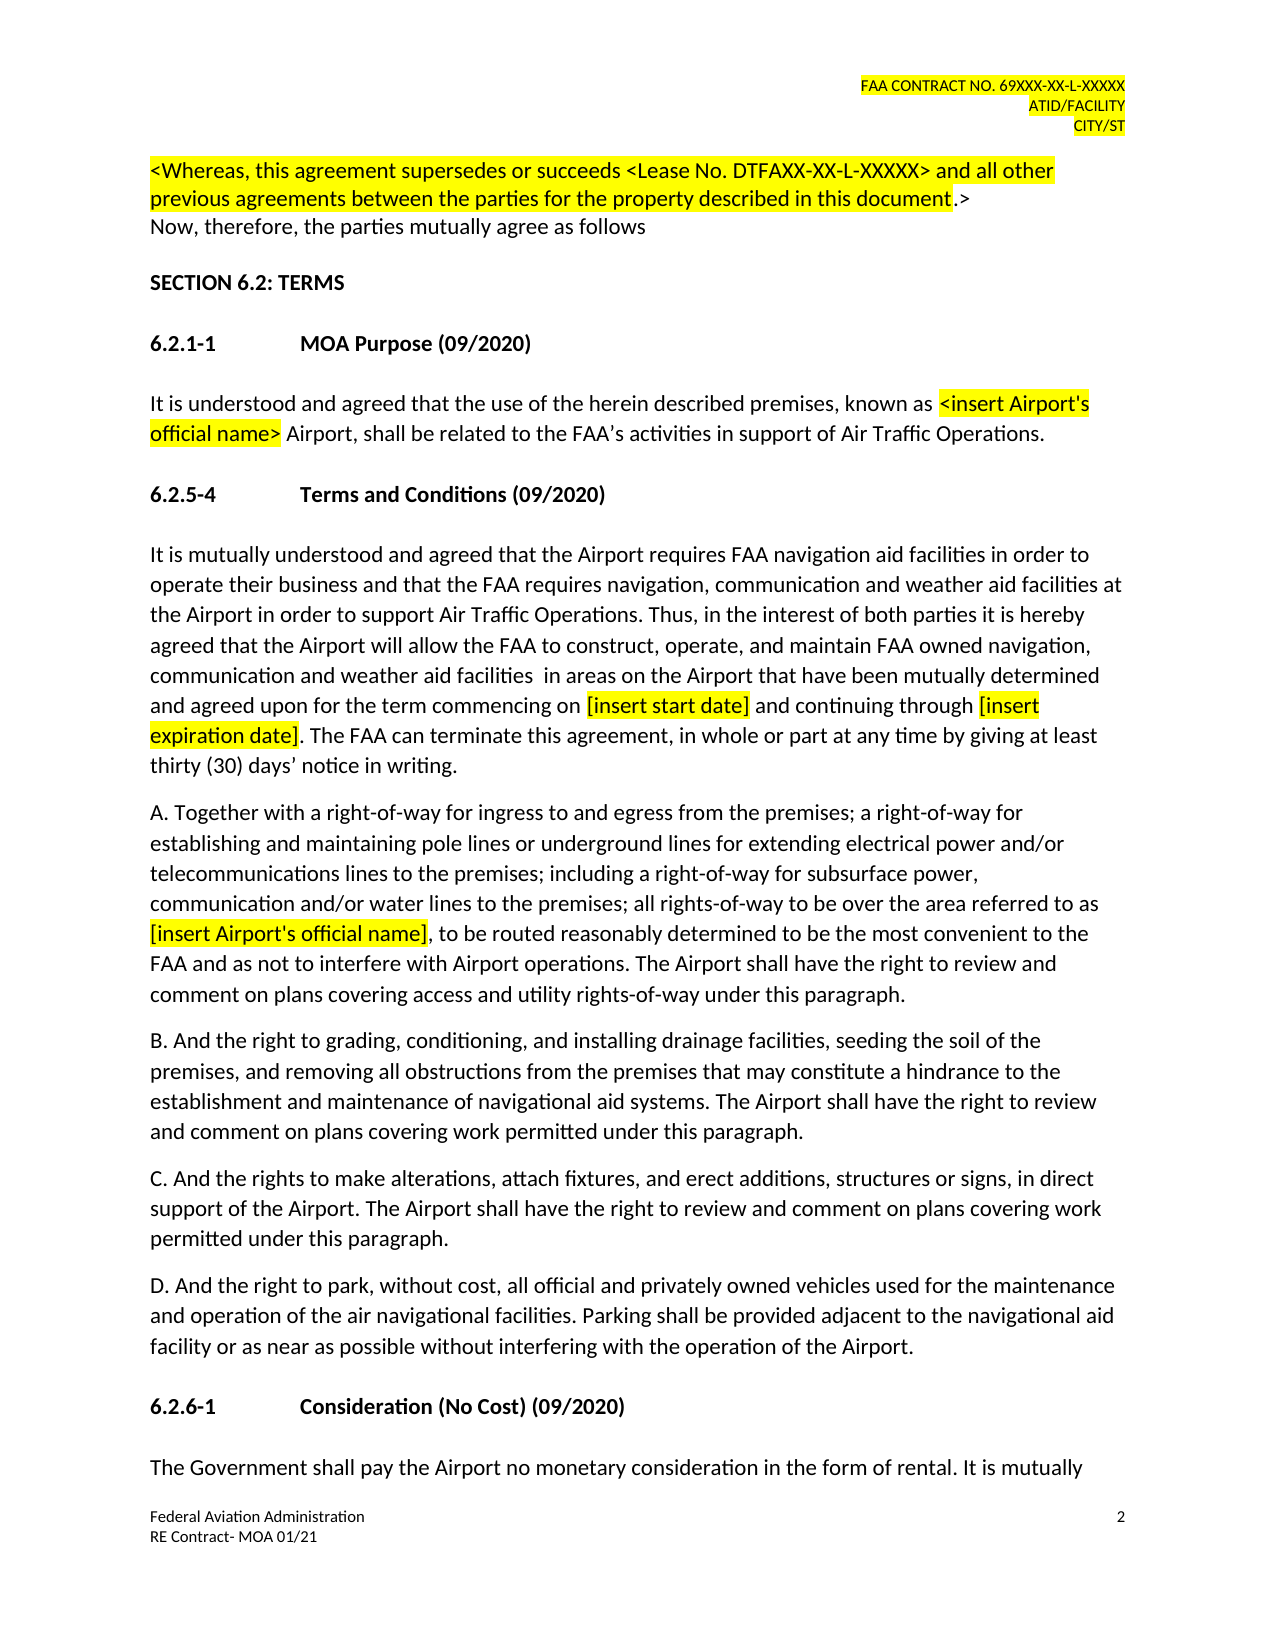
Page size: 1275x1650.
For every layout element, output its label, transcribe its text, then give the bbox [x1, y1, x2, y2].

text C. And the rights to make alterations, attach fixtures, and erect additions, structures or signs, in direct support of the Airport. The Airport shall have the right to review and comment on plans covering work permitted under this paragraph. [150, 1164, 1125, 1253]
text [150, 1271, 1125, 1481]
text <Whereas, this agreement supersedes or succeeds <Lease No. DTFAXX-XX-L-XXXXX> and all other previous agreements between the parties for the property described in this document.> Now, therefore, the parties mutually agree as follows [150, 156, 1125, 268]
text B. And the right to grading, conditioning, and installing drainage facilities, seeding the soil of the premises, and removing all obstructions from the premises that may constitute a hindrance to the establishment and maintenance of navigational aid systems. The Airport shall have the right to review and comment on plans covering work permitted under this paragraph. [150, 1027, 1125, 1145]
text A. Together with a right-of-way for ingress to and egress from the premises; a right-of-way for establishing and maintaining pole lines or underground lines for extending electrical power and/or telecommunications lines to the premises; including a right-of-way for subsurface power, communication and/or water lines to the premises; all rights-of-way to be over the area referred to as [insert Airport's official name], to be routed reasonably determined to be the most convenient to the FAA and as not to interfere with Airport operations. The Airport shall have the right to review and comment on plans covering access and utility rights-of-way under this paragraph. [150, 798, 1125, 1008]
text SECTION 6.2: TERMS 6.2.1-1 MOA Purpose (09/2020) This clause is required in all No Cost Land on Airport MOA's. Note there are other versions of this clause depending on contract type. CO should use the most appropriate version for scenario. It is understood and agreed that the use of the herein described premises, known as <insert Airport's official name> Airport, shall be related to the FAA’s activities in support of Air Traffic Operations. 6.2.5-4 Terms and Conditions (09/2020) This clause is required in all No Cost MOAs. It is mutually understood and agreed that the Airport requires FAA navigation aid facilities in order to operate their business and that the FAA requires navigation, communication and weather aid facilities at the Airport in order to support Air Traffic Operations. Thus, in the interest of both parties it is hereby agreed that the Airport will allow the FAA to construct, operate, and maintain FAA owned navigation, communication and weather aid facilities in areas on the Airport that have been mutually determined and agreed upon for the term commencing on [insert start date] and continuing through [insert expiration date]. The FAA can terminate this agreement, in whole or part at any time by giving at least thirty (30) days’ notice in writing. [150, 268, 1125, 780]
